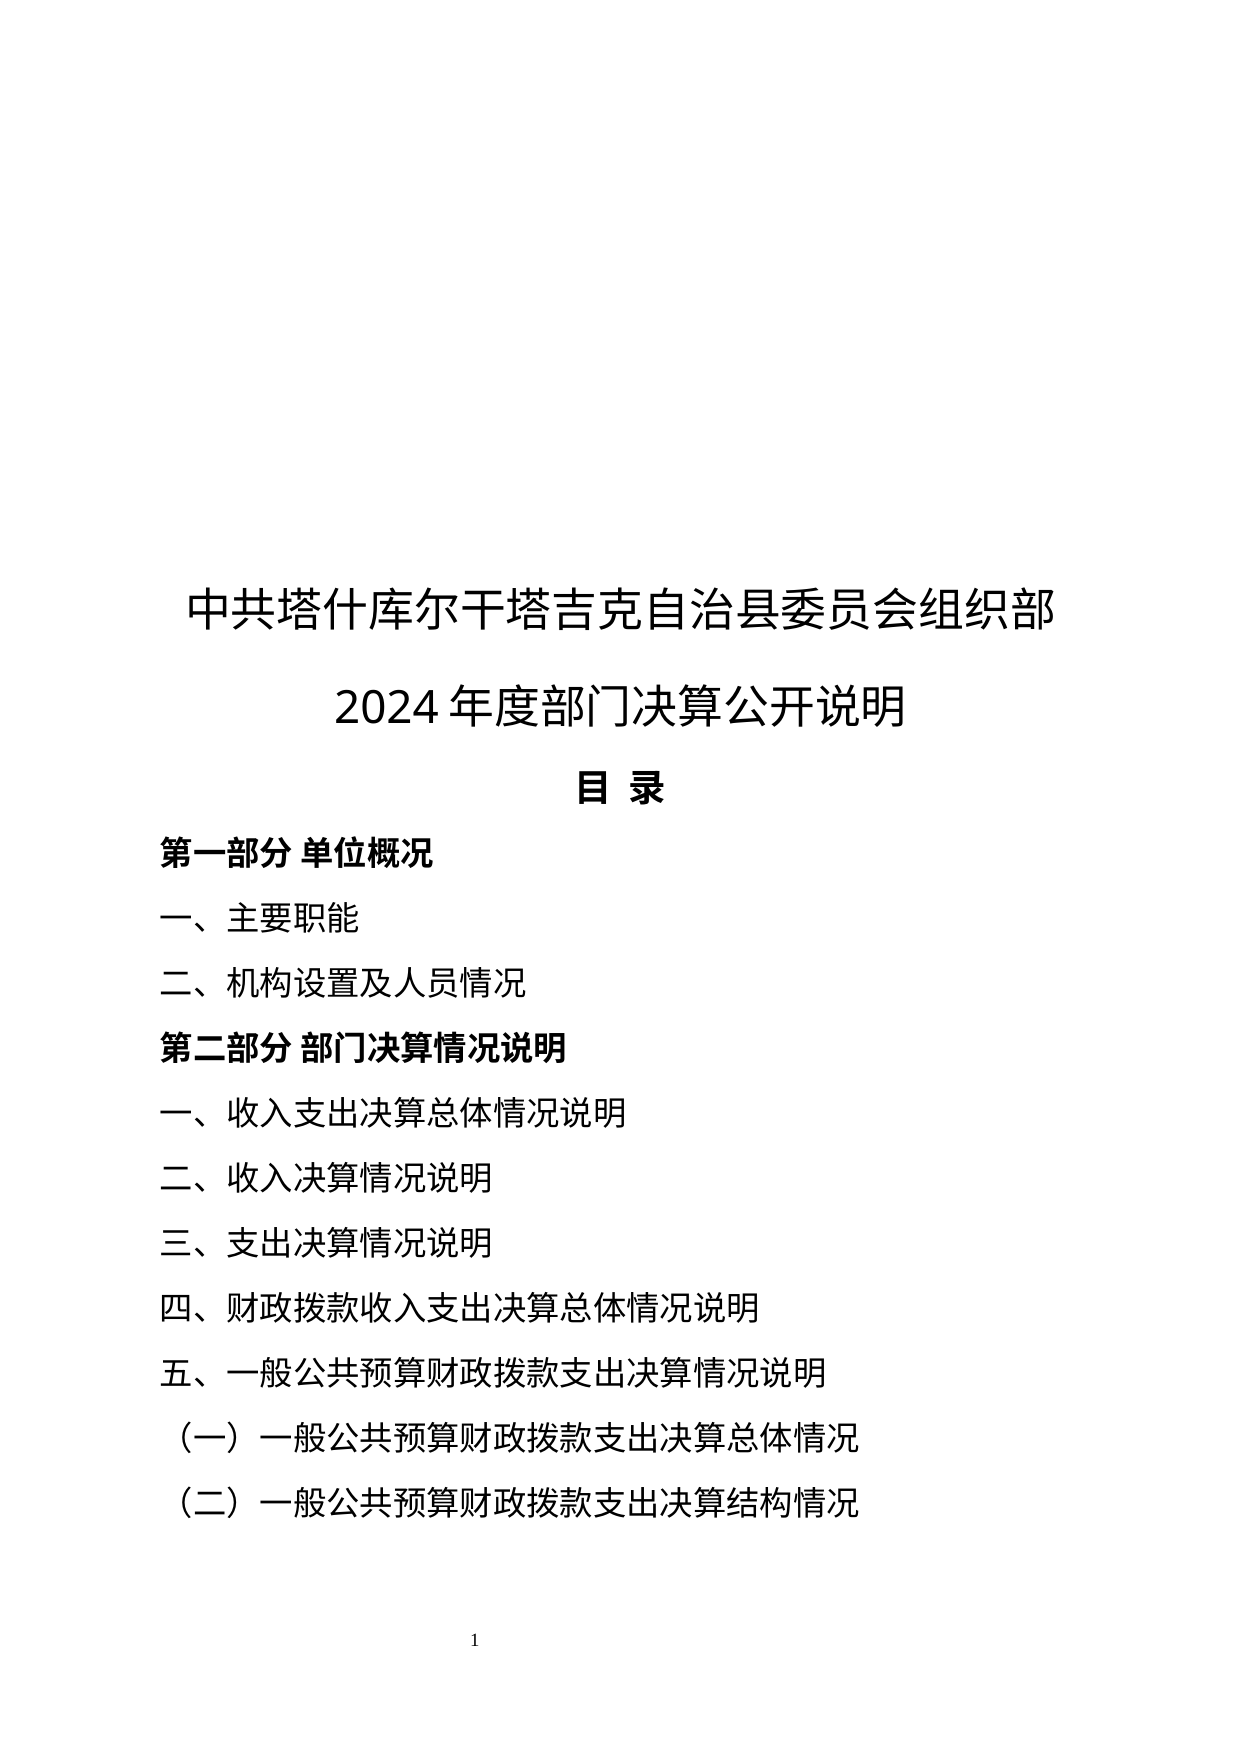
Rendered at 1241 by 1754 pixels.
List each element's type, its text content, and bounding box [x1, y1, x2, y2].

text 中共塔什库尔干塔吉克自治县委员会组织部2024年度部门决算公开说明 [159, 558, 1081, 753]
text 四、财政拨款收入支出决算总体情况说明 [159, 1273, 1081, 1338]
text 一、主要职能 [159, 883, 1081, 948]
text （一）一般公共预算财政拨款支出决算总体情况 [159, 1403, 1081, 1468]
text 目 录 [159, 753, 1081, 818]
text 第一部分 单位概况 [159, 818, 1081, 883]
text 三、支出决算情况说明 [159, 1208, 1081, 1273]
text 第二部分 部门决算情况说明 [159, 1013, 1081, 1078]
text 一、收入支出决算总体情况说明 [159, 1078, 1081, 1143]
text （二）一般公共预算财政拨款支出决算结构情况 [159, 1468, 1081, 1533]
text 二、收入决算情况说明 [159, 1143, 1081, 1208]
text 二、机构设置及人员情况 [159, 948, 1081, 1013]
text 五、一般公共预算财政拨款支出决算情况说明 [159, 1338, 1081, 1403]
